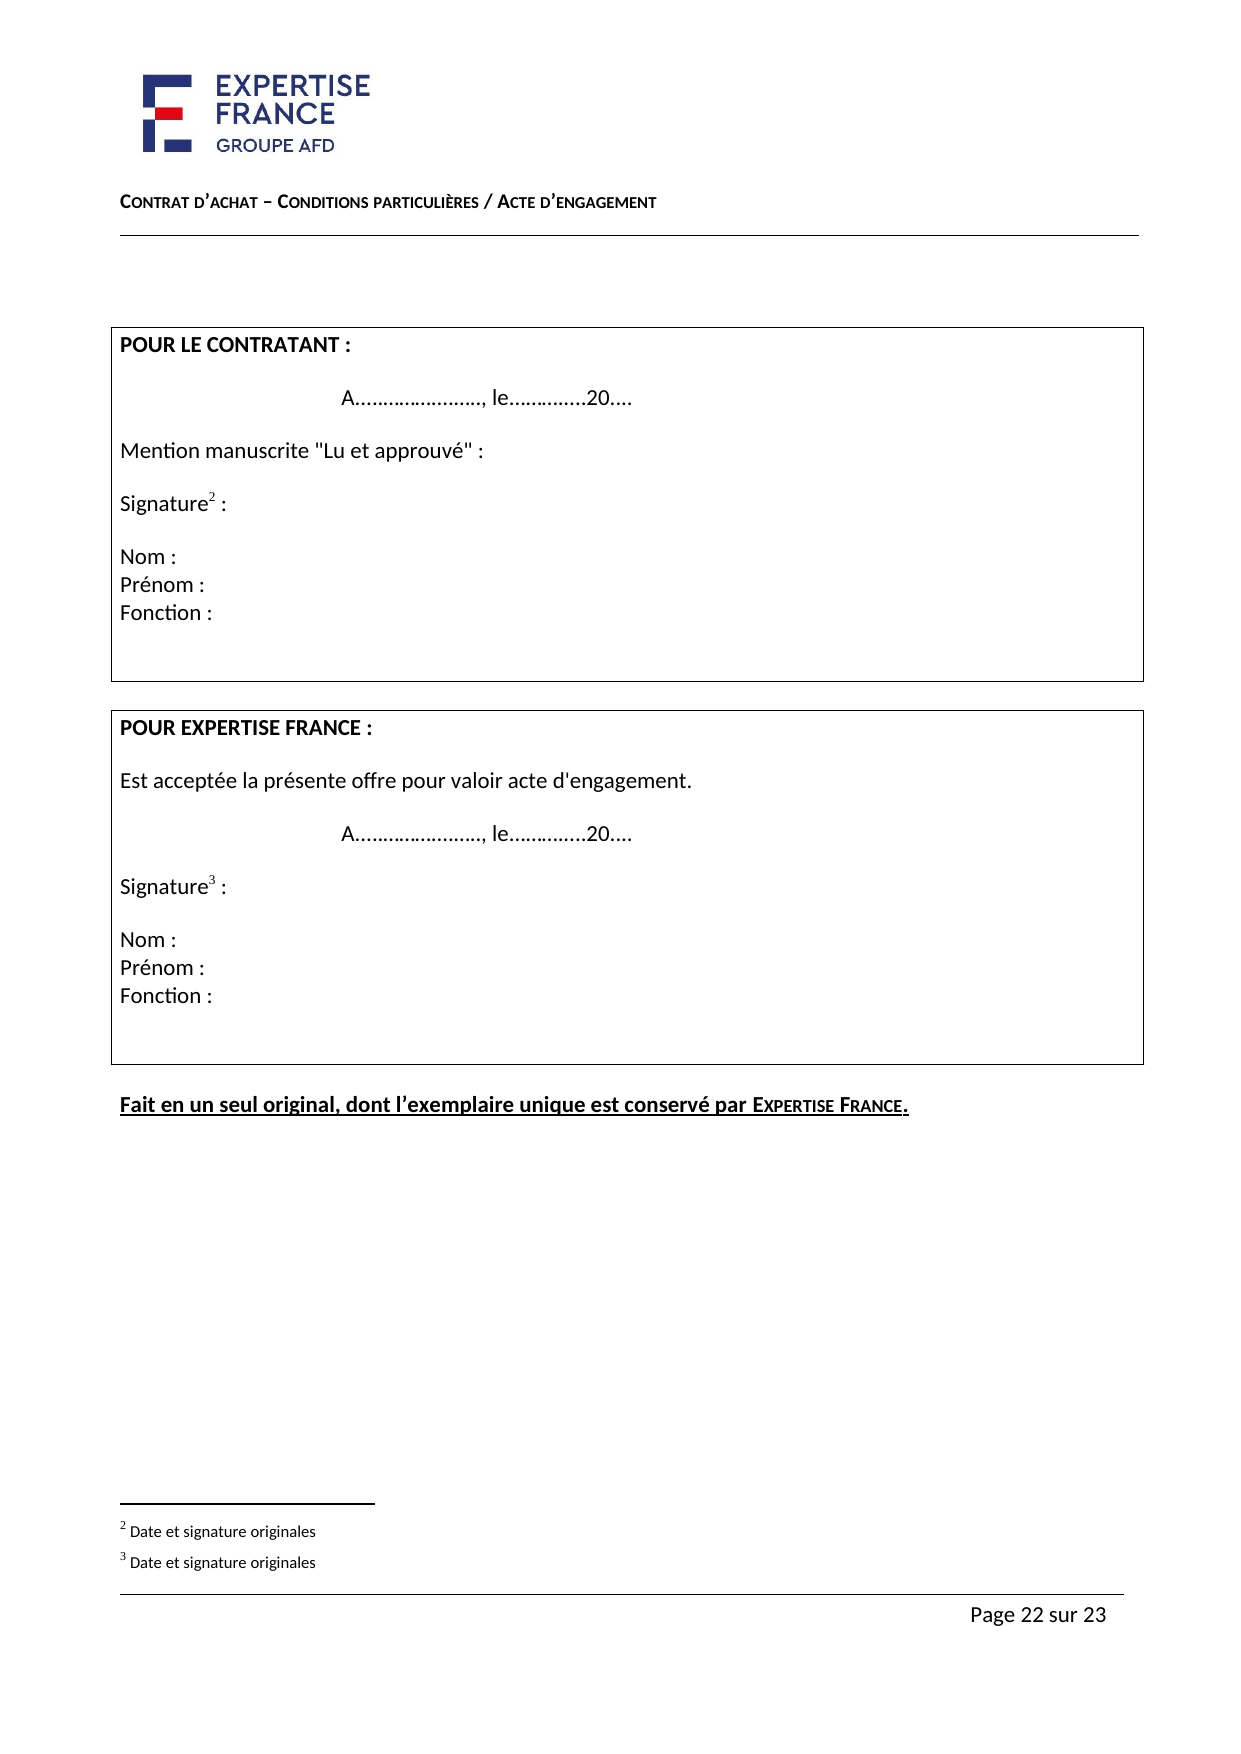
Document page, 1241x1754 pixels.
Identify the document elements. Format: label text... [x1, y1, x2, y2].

picture [120, 41, 397, 183]
text POUR LE CONTRATANT : [112, 328, 1143, 358]
text Est acceptée la présente offre pour valoir acte d'engagement. [112, 763, 1143, 794]
text Nom : Prénom : [112, 539, 1143, 598]
text Signature : [112, 869, 1143, 900]
text A.....………....….., le...…….....20.... [112, 816, 1143, 847]
text Mention manuscrite "Lu et approuvé" : [112, 433, 1143, 464]
text A.....………....….., le...…….....20.... [112, 379, 1143, 411]
text Fonction : [120, 598, 1135, 626]
text Fait en un seul original, dont l’exemplaire unique est conservé par Expertise France. [120, 1090, 1135, 1118]
text Signature : [112, 486, 1143, 517]
text Fonction : [120, 981, 1135, 1009]
text POUR EXPERTISE FRANCE : [112, 711, 1143, 741]
text Nom : Prénom : [112, 922, 1143, 981]
